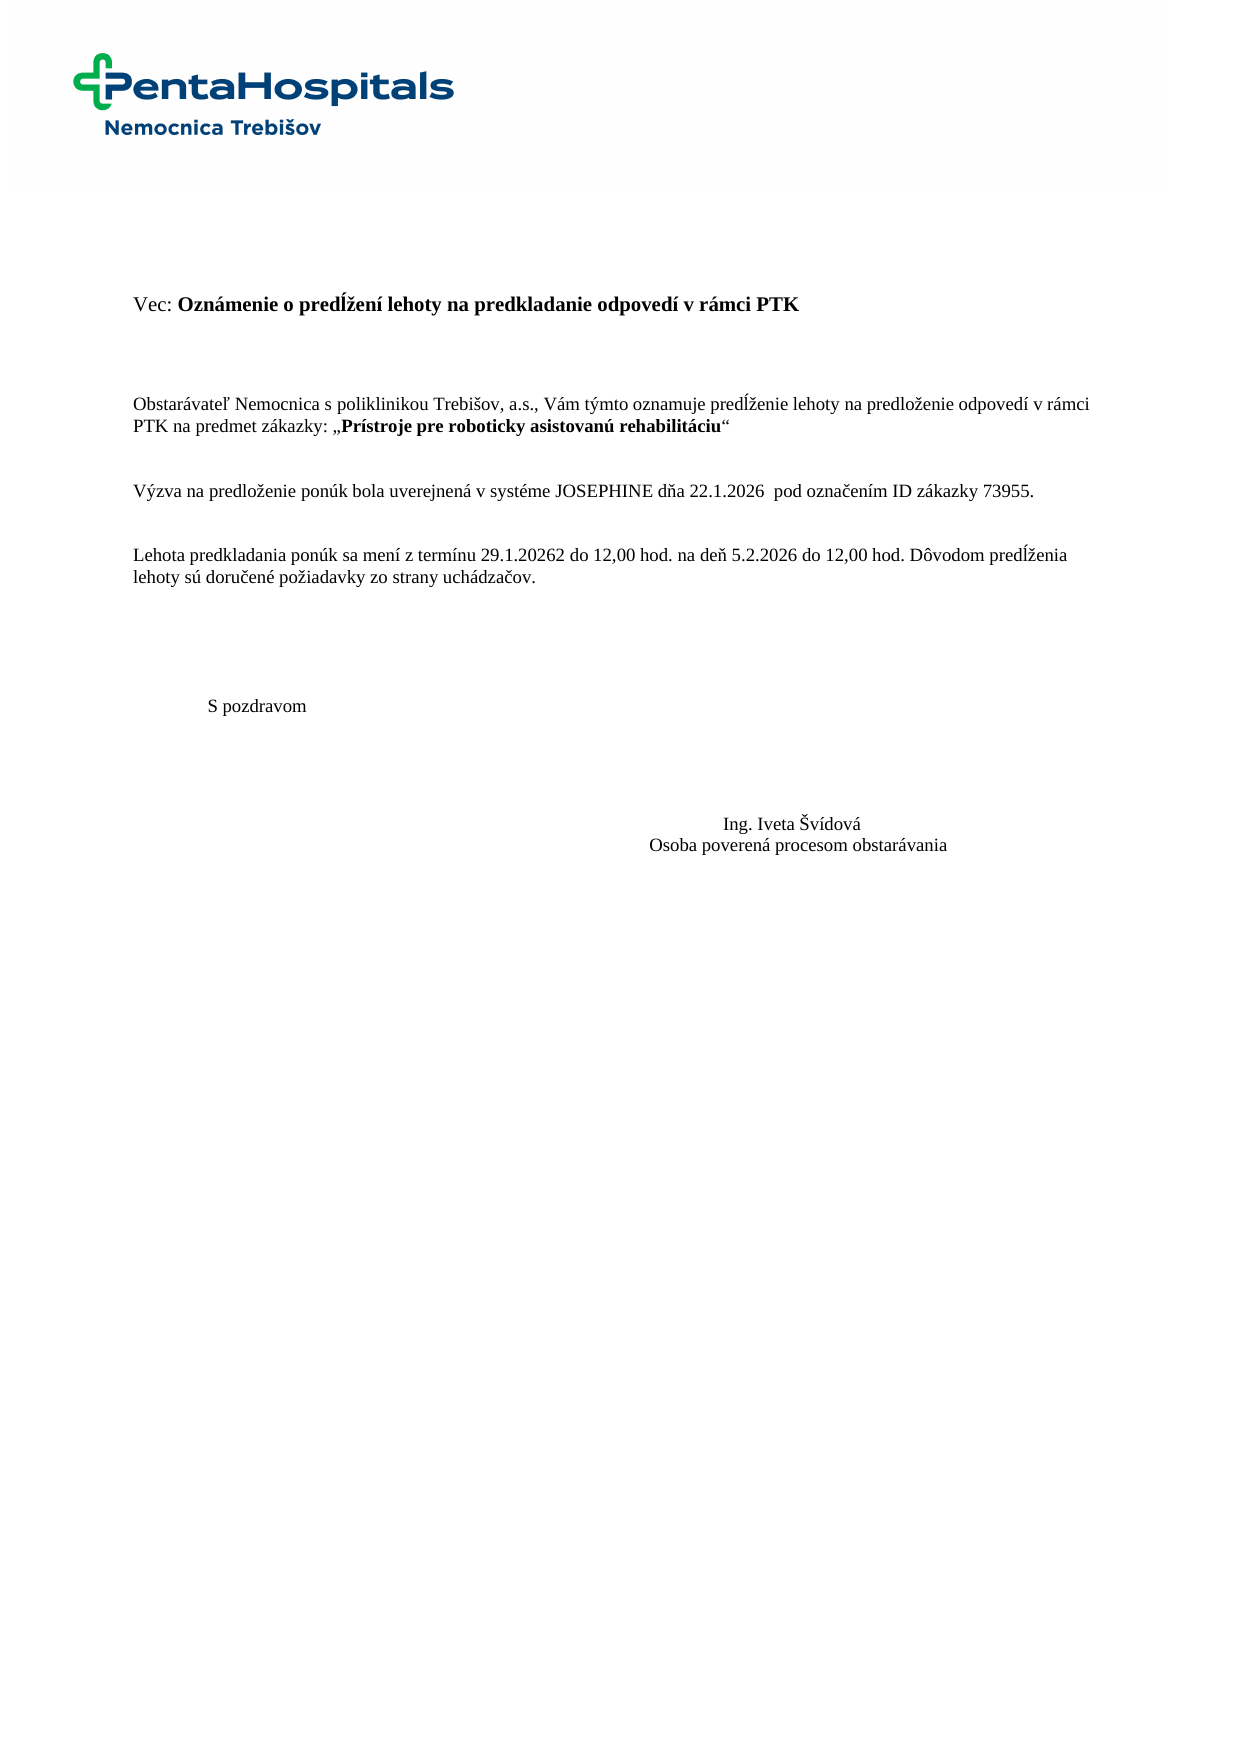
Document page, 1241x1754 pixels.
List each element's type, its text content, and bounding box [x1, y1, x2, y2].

text Vec: Oznámenie o predĺžení lehoty na predkladanie odpovedí v rámci PTK [133, 292, 1107, 316]
text Lehota predkladania ponúk sa mení z termínu 29.1.20262 do 12,00 hod. na deň 5.2.2026 do 12,00 hod. Dôvodom predĺženia lehoty sú doručené požiadavky zo strany uchádzačov. [133, 544, 1107, 587]
text Osoba poverená procesom obstarávania [133, 834, 1107, 856]
text Výzva na predloženie ponúk bola uverejnená v systéme JOSEPHINE dňa 22.1.2026 pod označením ID zákazky 73955. [133, 479, 1107, 501]
text Ing. Iveta Švídová [133, 813, 1107, 834]
text S pozdravom [207, 695, 1107, 717]
text Obstarávateľ Nemocnica s poliklinikou Trebišov, a.s., Vám týmto oznamuje predĺženie lehoty na predloženie odpovedí v rámci PTK na predmet zákazky: „Prístroje pre roboticky asistovanú rehabilitáciu“ [133, 393, 1107, 436]
picture [7, 0, 1168, 188]
